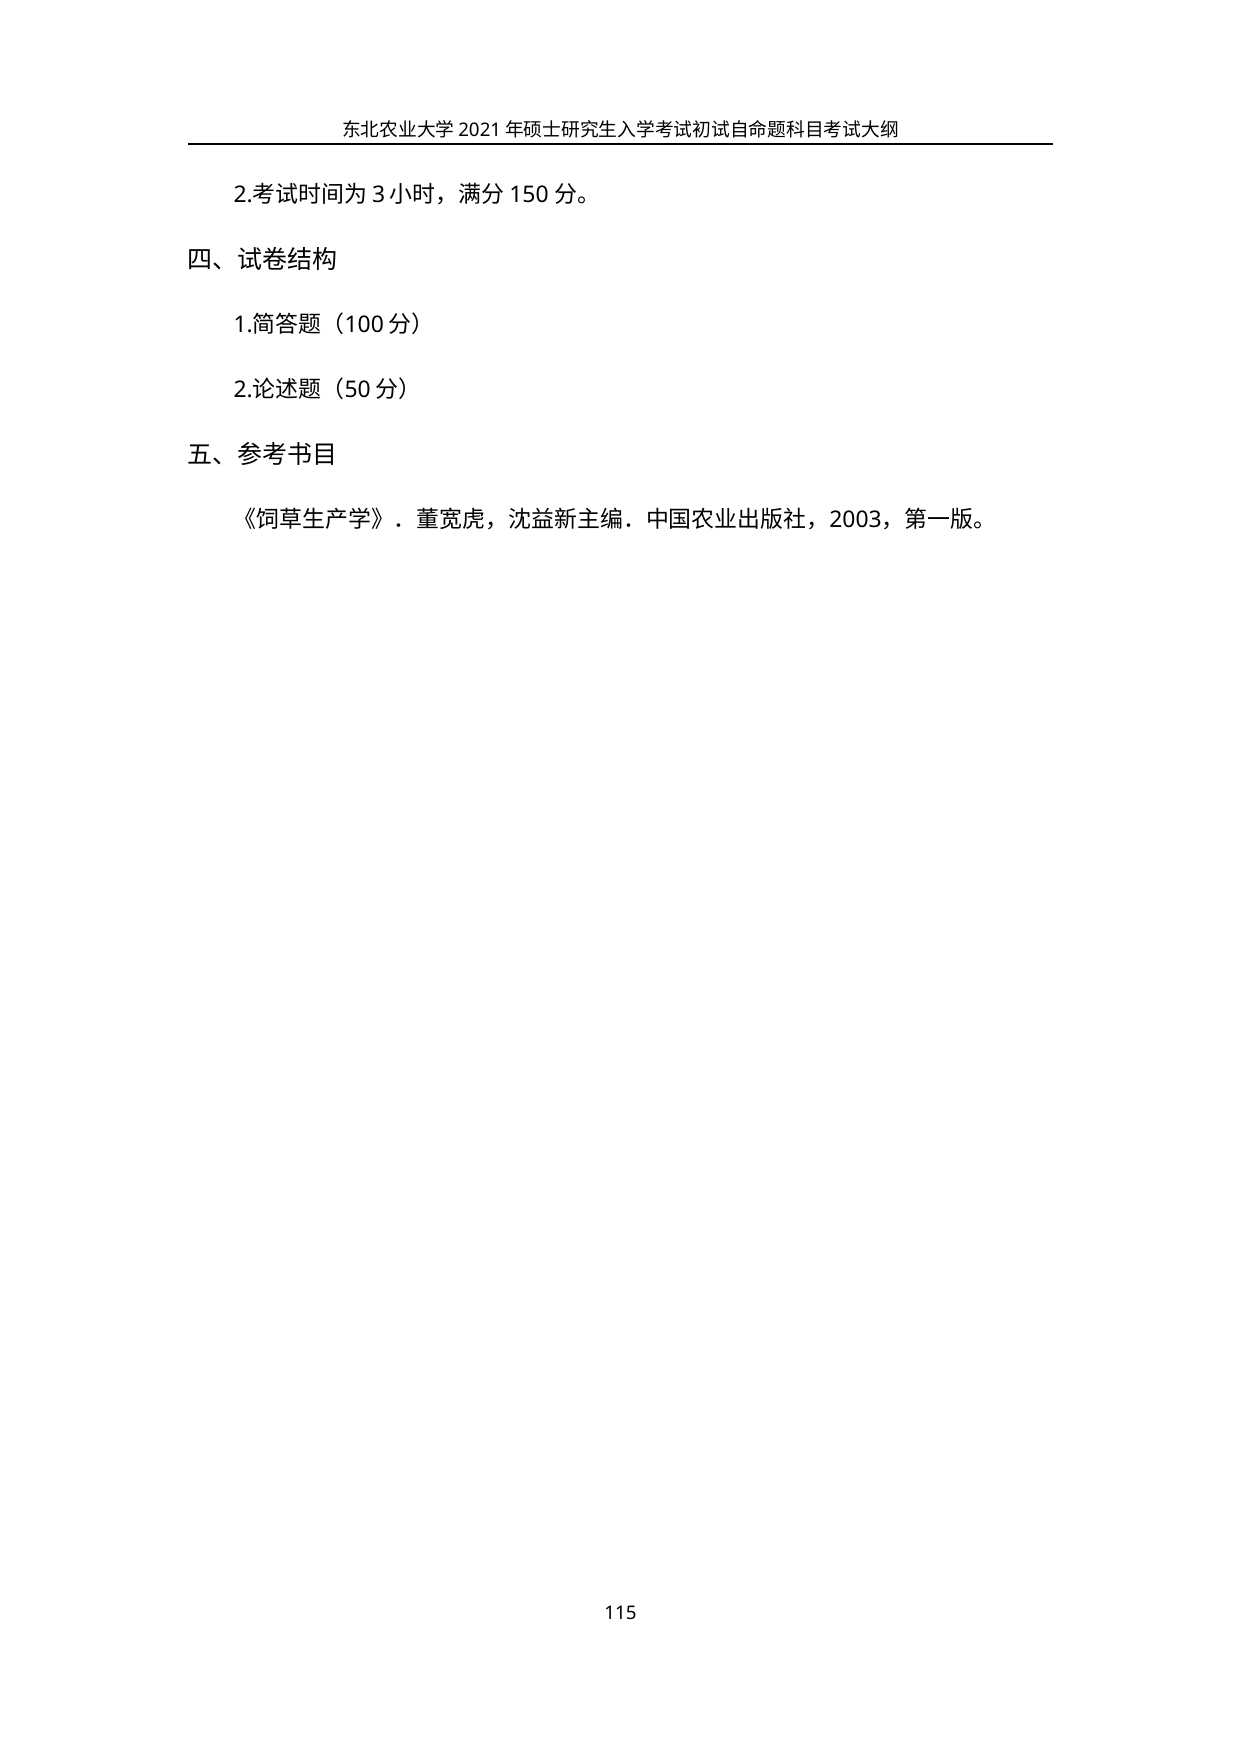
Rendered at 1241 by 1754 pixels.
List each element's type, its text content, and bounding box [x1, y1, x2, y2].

text 2.考试时间为3小时，满分 150 分。 [187, 160, 1053, 225]
text 《饲草生产学》．董宽虎，沈益新主编．中国农业出版社，2003，第一版。 [187, 485, 1053, 550]
text 1.简答题（100分） [187, 290, 1053, 355]
text 五、参考书目 [187, 420, 1053, 485]
text 四、试卷结构 [187, 225, 1053, 290]
text 2.论述题（50分） [187, 355, 1053, 420]
